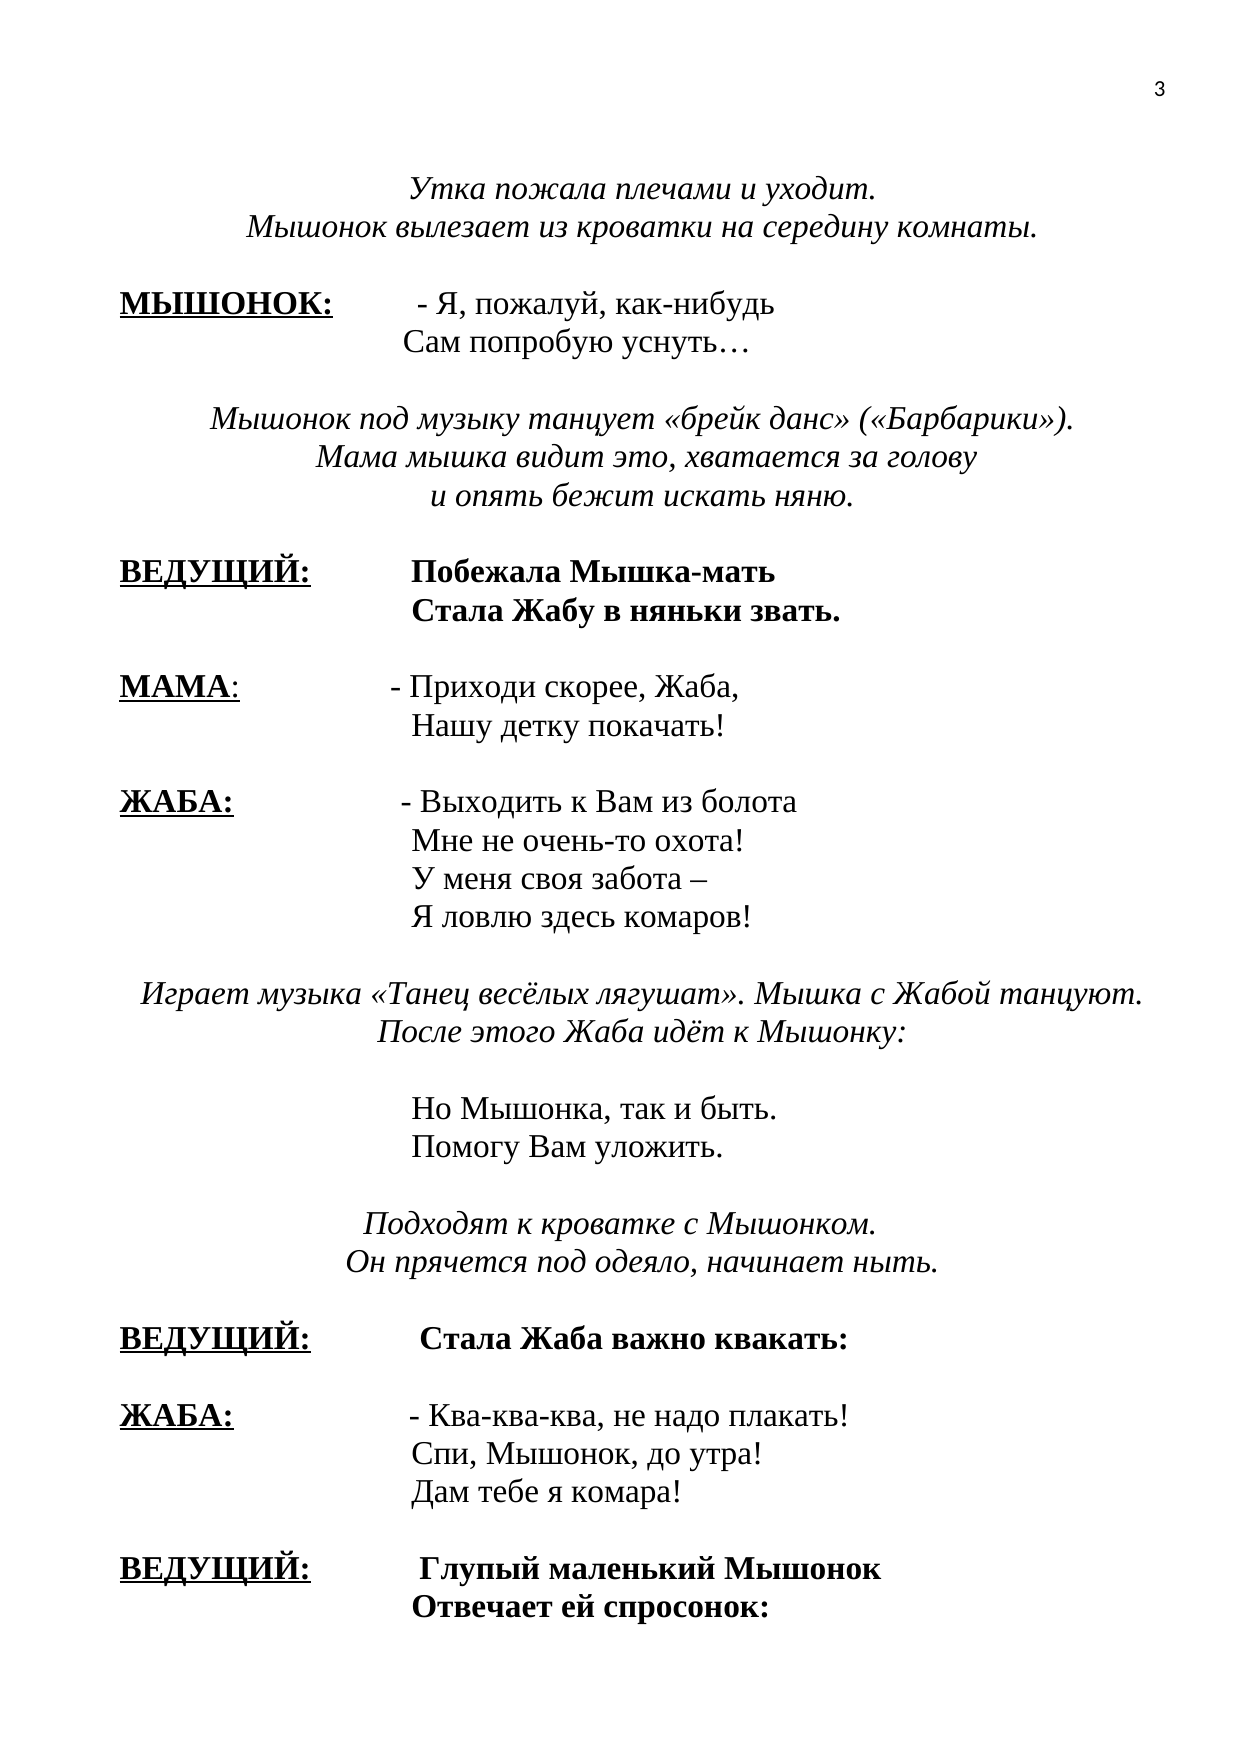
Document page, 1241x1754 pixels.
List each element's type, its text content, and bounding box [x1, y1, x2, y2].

text Помогу Вам уложить. [119, 1127, 1165, 1165]
text ВЕДУЩИЙ: Стала Жаба важно квакать: [119, 1318, 1165, 1357]
text Спи, Мышонок, до утра! [119, 1433, 1165, 1472]
text ВЕДУЩИЙ: Глупый маленький Мышонок [119, 1548, 1165, 1587]
text Сам попробую уснуть… [119, 322, 1165, 360]
text Подходят к кроватке с Мышонком. [75, 1203, 1165, 1242]
text Мышонок вылезает из кроватки на середину комнаты. [119, 207, 1165, 245]
text МЫШОНОК: - Я, пожалуй, как-нибудь [119, 283, 1165, 322]
text Но Мышонка, так и быть. [119, 1088, 1165, 1127]
text Я ловлю здесь комаров! [119, 897, 1165, 935]
text Стала Жабу в няньки звать. [119, 590, 1165, 628]
text Он прячется под одеяло, начинает ныть. [119, 1242, 1165, 1280]
text ЖАБА: - Ква-ква-ква, не надо плакать! [119, 1395, 1165, 1433]
text Мама мышка видит это, хватается за голову [119, 437, 1165, 475]
text ВЕДУЩИЙ: Побежала Мышка-мать [119, 552, 1165, 590]
text Отвечает ей спросонок: [119, 1587, 1165, 1625]
text У меня своя забота – [119, 858, 1165, 897]
text Нашу детку покачать! [119, 705, 1165, 743]
text Утка пожала плечами и уходит. [119, 168, 1165, 207]
text и опять бежит искать няню. [119, 475, 1165, 513]
text ЖАБА: - Выходить к Вам из болота [119, 782, 1165, 820]
text Играет музыка «Танец весёлых лягушат». Мышка с Жабой танцуют. После этого Жаба идёт к Мышонку: [119, 973, 1165, 1050]
text МАМА: - Приходи скорее, Жаба, [119, 667, 1165, 705]
text Мне не очень-то охота! [119, 820, 1165, 858]
text Дам тебе я комара! [119, 1472, 1165, 1510]
text Мышонок под музыку танцует «брейк данс» («Барбарики»). [119, 398, 1165, 437]
